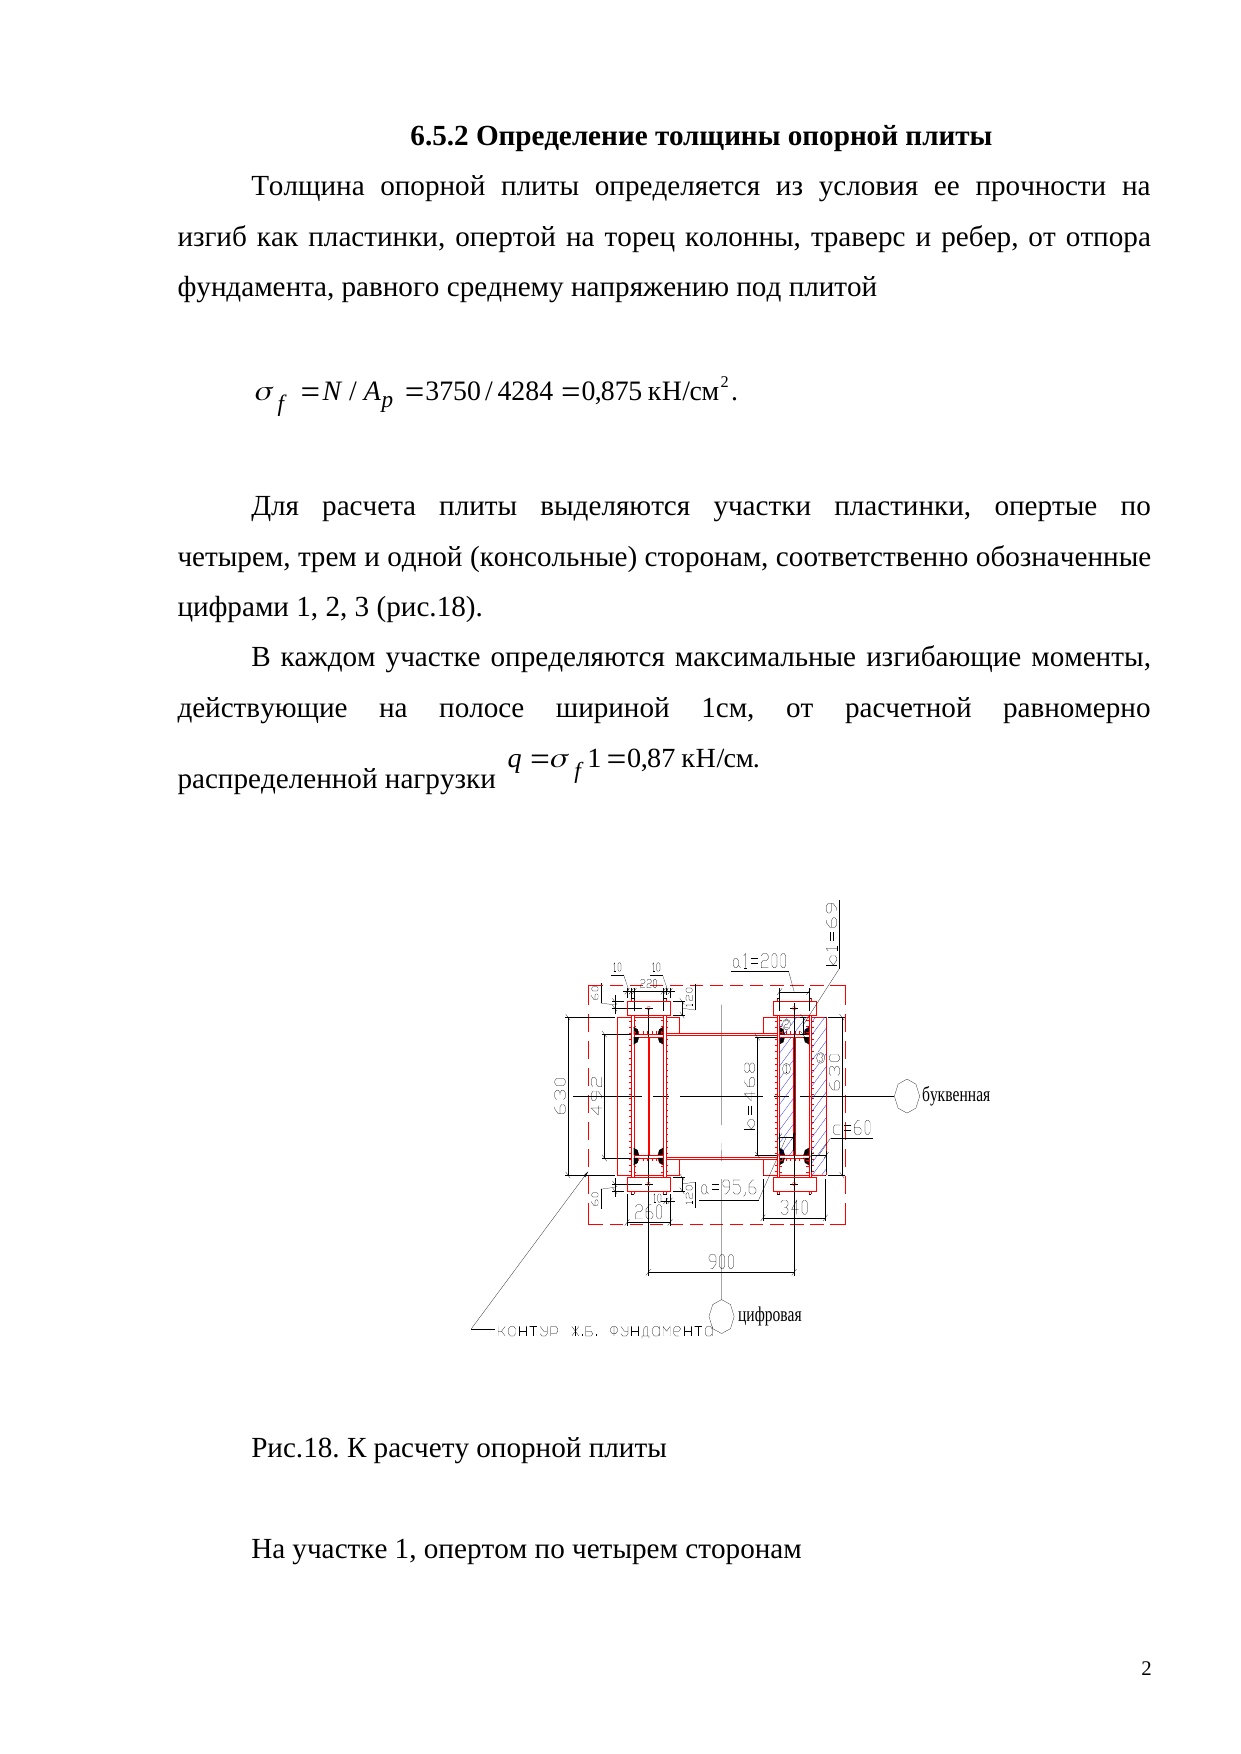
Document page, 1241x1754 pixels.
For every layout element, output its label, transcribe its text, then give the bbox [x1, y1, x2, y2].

text В каждом участке определяются максимальные изгибающие моменты, действующие на полосе шириной 1см, от расчетной равномерно распределенной нагрузки [177, 639, 1152, 795]
text Рис.18. К расчету опорной плиты [177, 1430, 1152, 1464]
text 6.5.2 Определение толщины опорной плиты [177, 118, 1152, 152]
text Для расчета плиты выделяются участки пластинки, опертые по четырем, трем и одной (консольные) сторонам, соответственно обозначенные цифрами 1, 2, 3 (рис.18). [177, 488, 1152, 623]
text На участке 1, опертом по четырем сторонам [177, 1531, 1152, 1564]
text Толщина опорной плиты определяется из условия ее прочности на изгиб как пластинки, опертой на торец колонны, траверс и ребер, от отпора фундамента, равного среднему напряжению под плитой [177, 168, 1152, 303]
